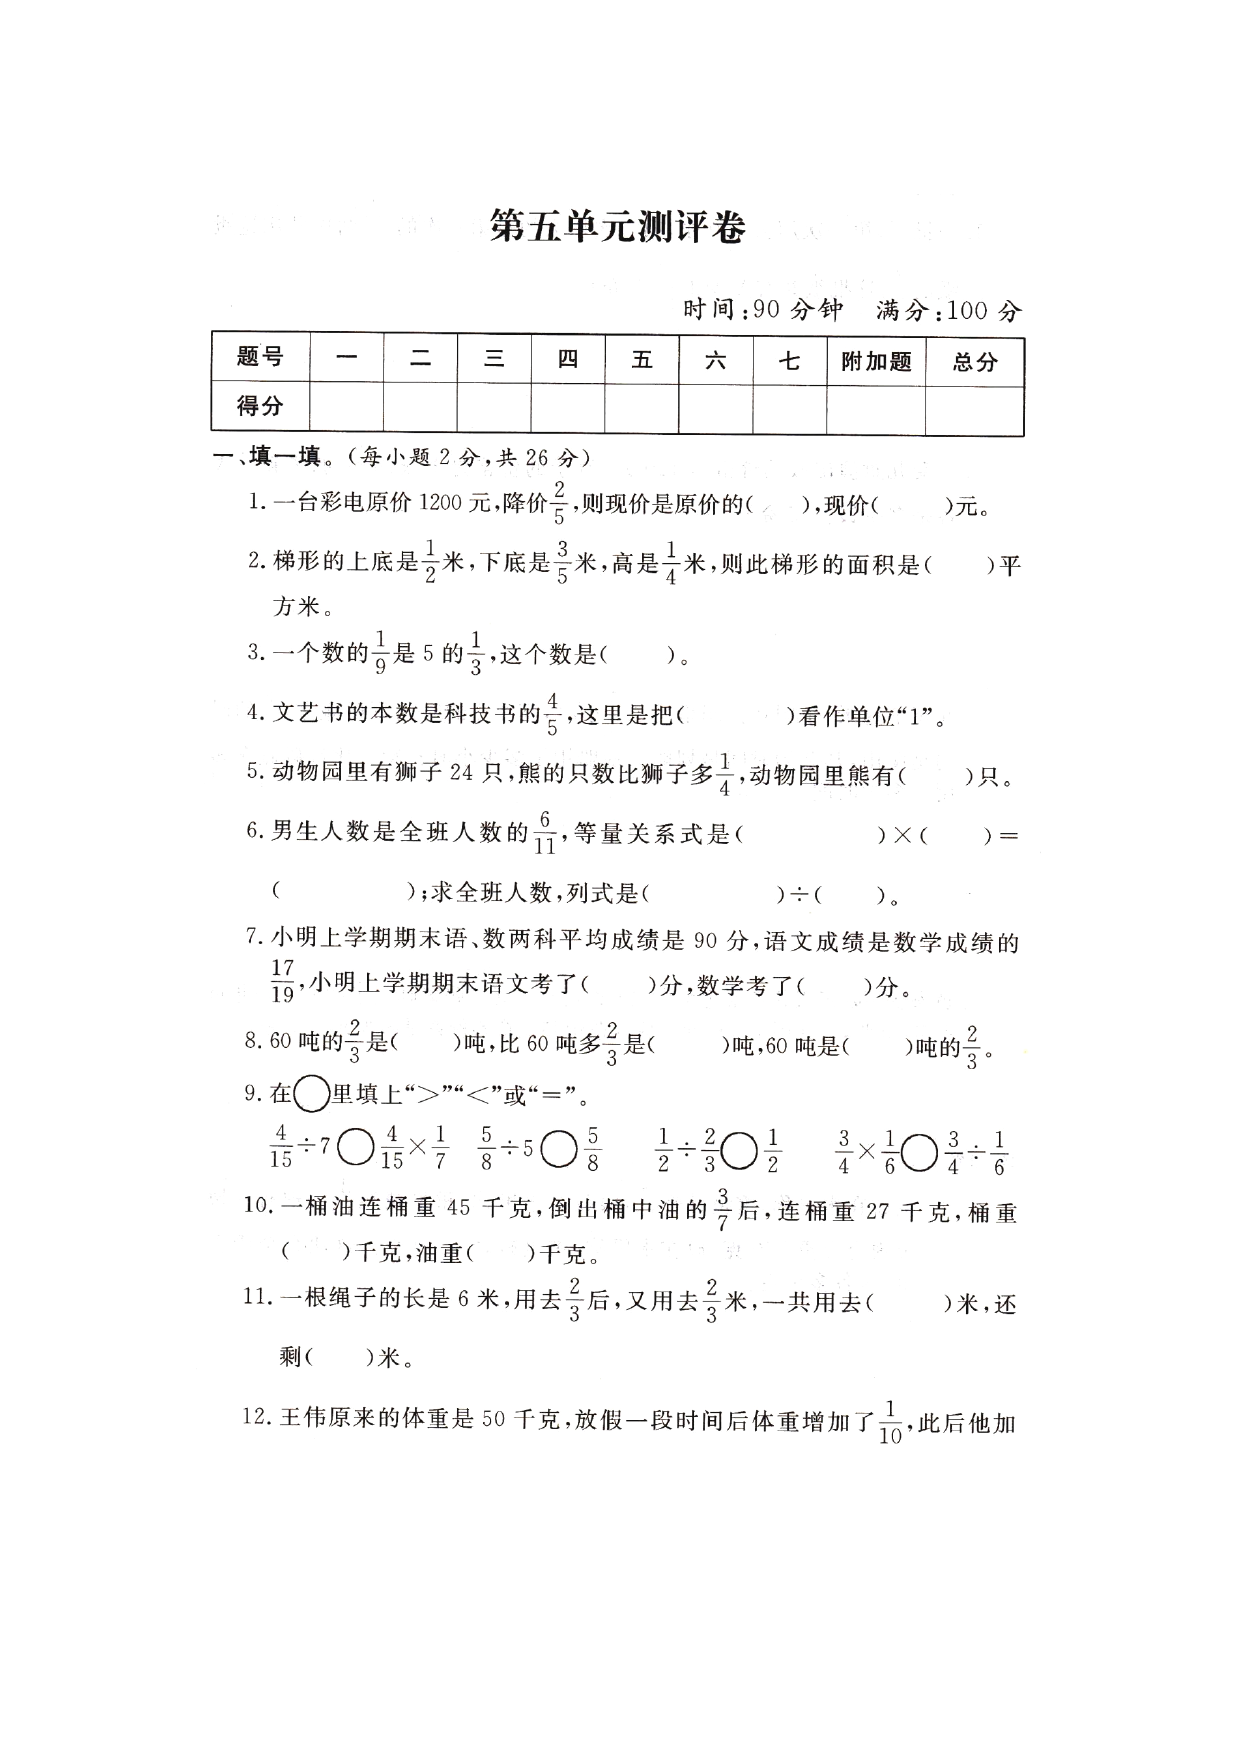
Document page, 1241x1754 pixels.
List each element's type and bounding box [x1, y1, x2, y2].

picture [192, 194, 1049, 1454]
